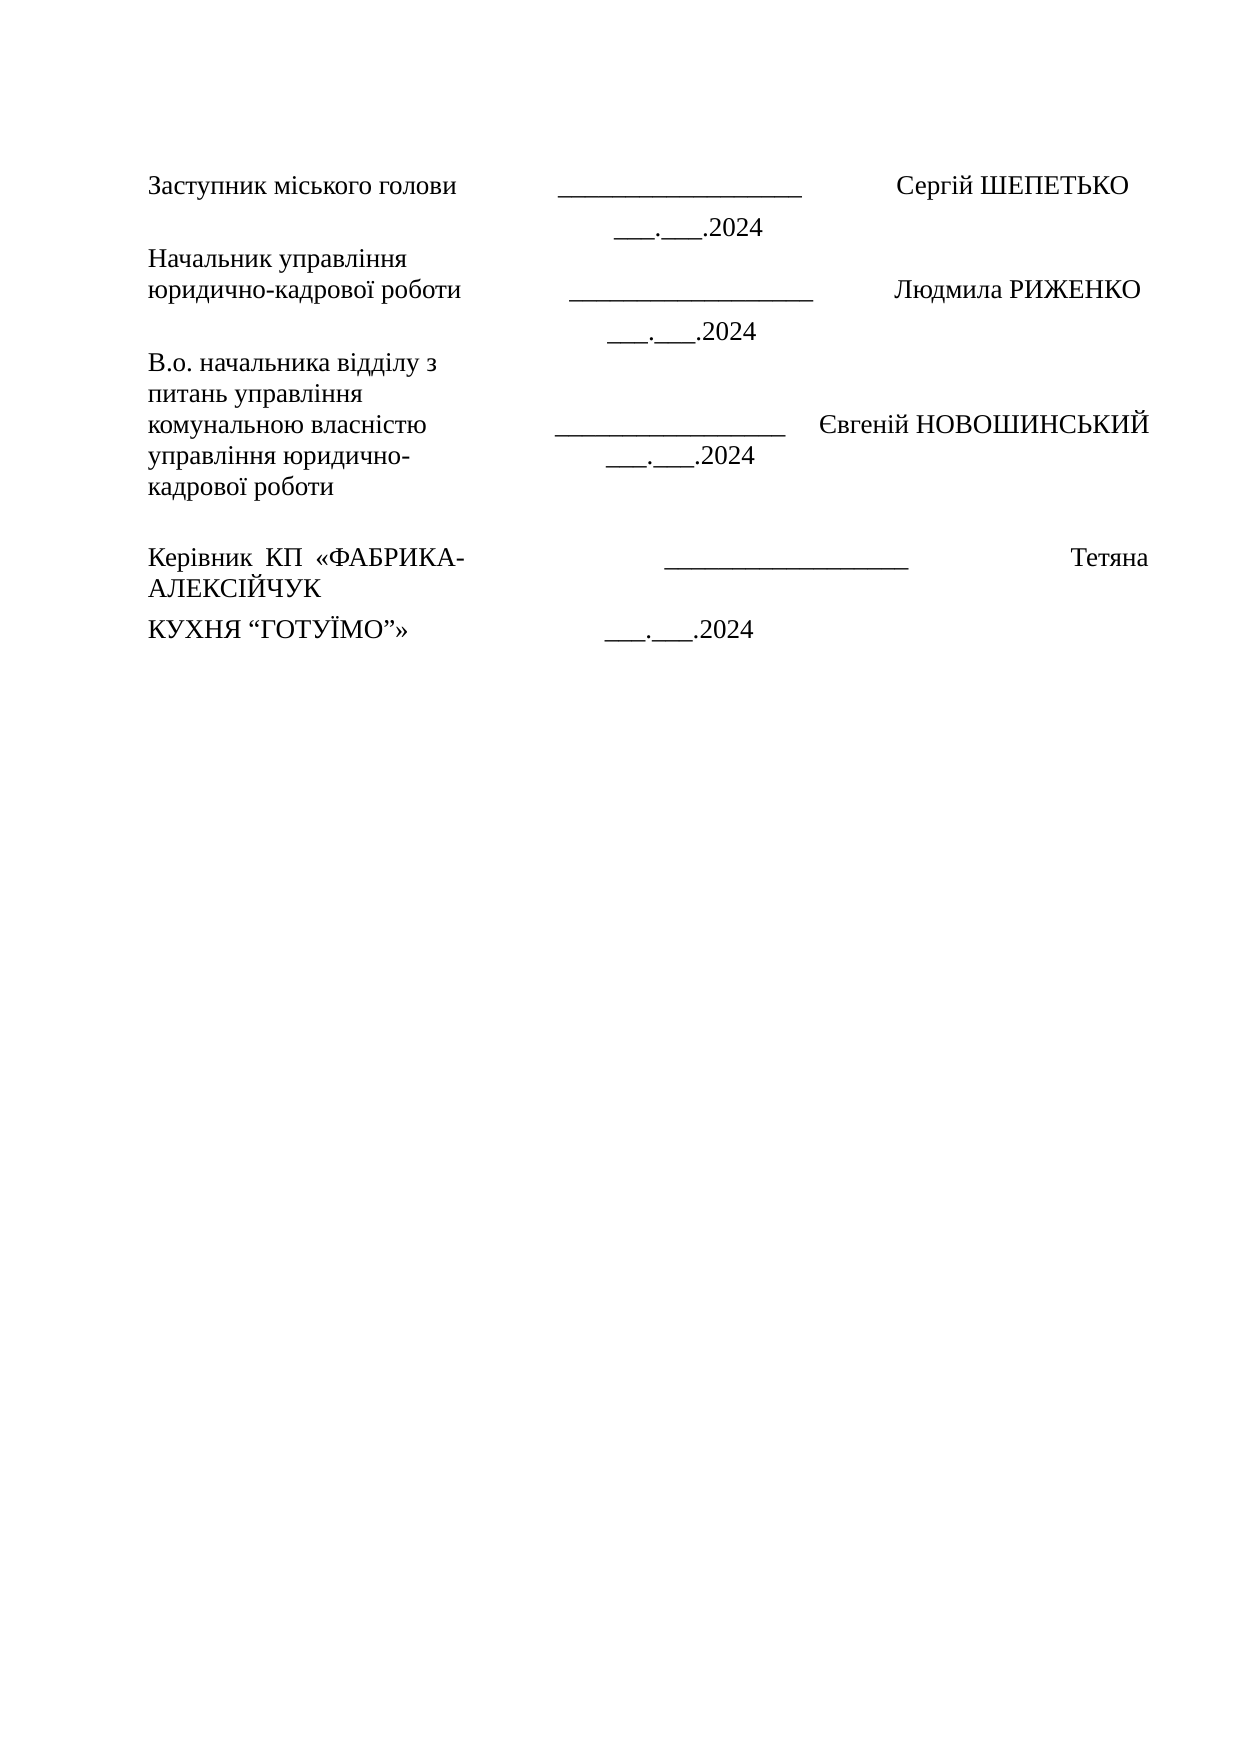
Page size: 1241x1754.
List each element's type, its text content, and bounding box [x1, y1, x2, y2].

text питань управління [148, 377, 1152, 408]
text ___.___.2024 [148, 211, 1152, 242]
text управління юридично- ___.___.2024 [148, 439, 1152, 470]
text кадрової роботи [148, 470, 1152, 502]
text КУХНЯ “ГОТУЇМО”» ___.___.2024 [148, 613, 1152, 644]
text юридично-кадрової роботи __________________ Людмила РИЖЕНКО [148, 273, 1152, 304]
text комунальною власністю _________________ Євгеній НОВОШИНСЬКИЙ [148, 408, 1152, 439]
text ___.___.2024 [148, 315, 1152, 346]
text Начальник управління [148, 242, 1152, 273]
text Керівник КП «ФАБРИКА- __________________ Тетяна АЛЕКСІЙЧУК [148, 541, 1152, 603]
text Заступник міського голови __________________ Сергій ШЕПЕТЬКО [148, 169, 1152, 200]
text В.о. начальника відділу з [148, 346, 1152, 377]
